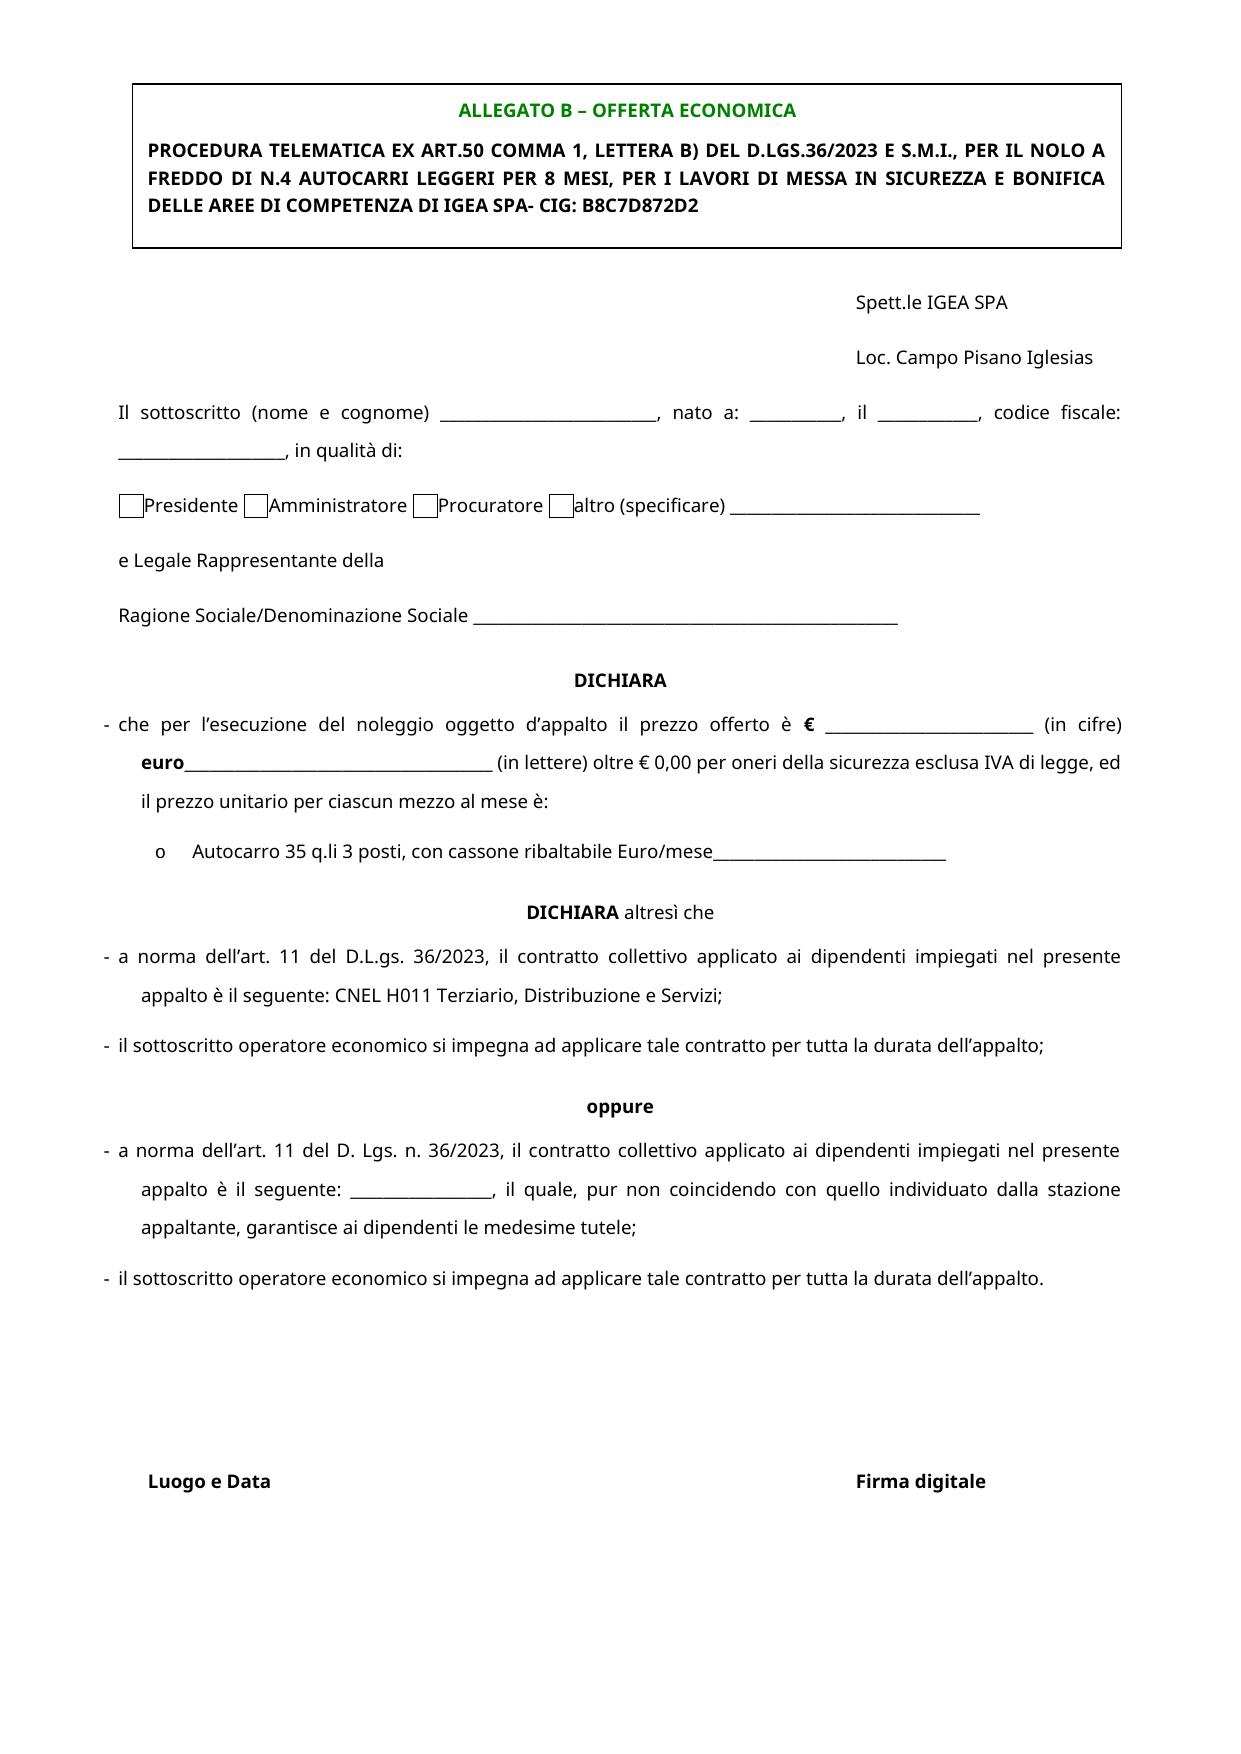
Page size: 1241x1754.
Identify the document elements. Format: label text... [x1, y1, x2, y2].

list che per l’esecuzione del noleggio oggetto d’appalto il prezzo offerto è € _________________________ (in cifre) euro_____________________________________ (in lettere) oltre € 0,00 per oneri della sicurezza esclusa IVA di legge, ed il prezzo unitario per ciascun mezzo al mese è: [103, 711, 1122, 813]
text Luogo e Data Firma digitale [148, 1468, 1122, 1494]
list Autocarro 35 q.li 3 posti, con cassone ribaltabile Euro/mese____________________________ [154, 839, 1122, 864]
list a norma dell’art. 11 del D.L.gs. 36/2023, il contratto collettivo applicato ai dipendenti impiegati nel presente appalto è il seguente: CNEL H011 Terziario, Distribuzione e Servizi; [103, 944, 1122, 1008]
text DICHIARA altresì che [118, 890, 1122, 927]
text oppure [118, 1083, 1122, 1121]
text Il sottoscritto (nome e cognome) __________________________, nato a: ___________, il ____________, codice fiscale: ____________________, in qualità di: [118, 399, 1122, 463]
text Loc. Campo Pisano Iglesias [856, 344, 1122, 370]
list il sottoscritto operatore economico si impegna ad applicare tale contratto per tutta la durata dell’appalto; [103, 1033, 1122, 1058]
text e Legale Rappresentante della [118, 547, 1122, 573]
list a norma dell’art. 11 del D. Lgs. n. 36/2023, il contratto collettivo applicato ai dipendenti impiegati nel presente appalto è il seguente: _________________, il quale, pur non coincidendo con quello individuato dalla stazione appaltante, garantisce ai dipendenti le medesime tutele; [103, 1138, 1122, 1240]
text DICHIARA [118, 657, 1122, 695]
text Spett.le IGEA SPA [856, 290, 1122, 315]
text Presidente Amministratore Procuratore altro (specificare) ______________________________ [118, 493, 1122, 518]
text Ragione Sociale/Denominazione Sociale ___________________________________________________ [118, 602, 1122, 628]
list il sottoscritto operatore economico si impegna ad applicare tale contratto per tutta la durata dell’appalto. [103, 1265, 1122, 1290]
